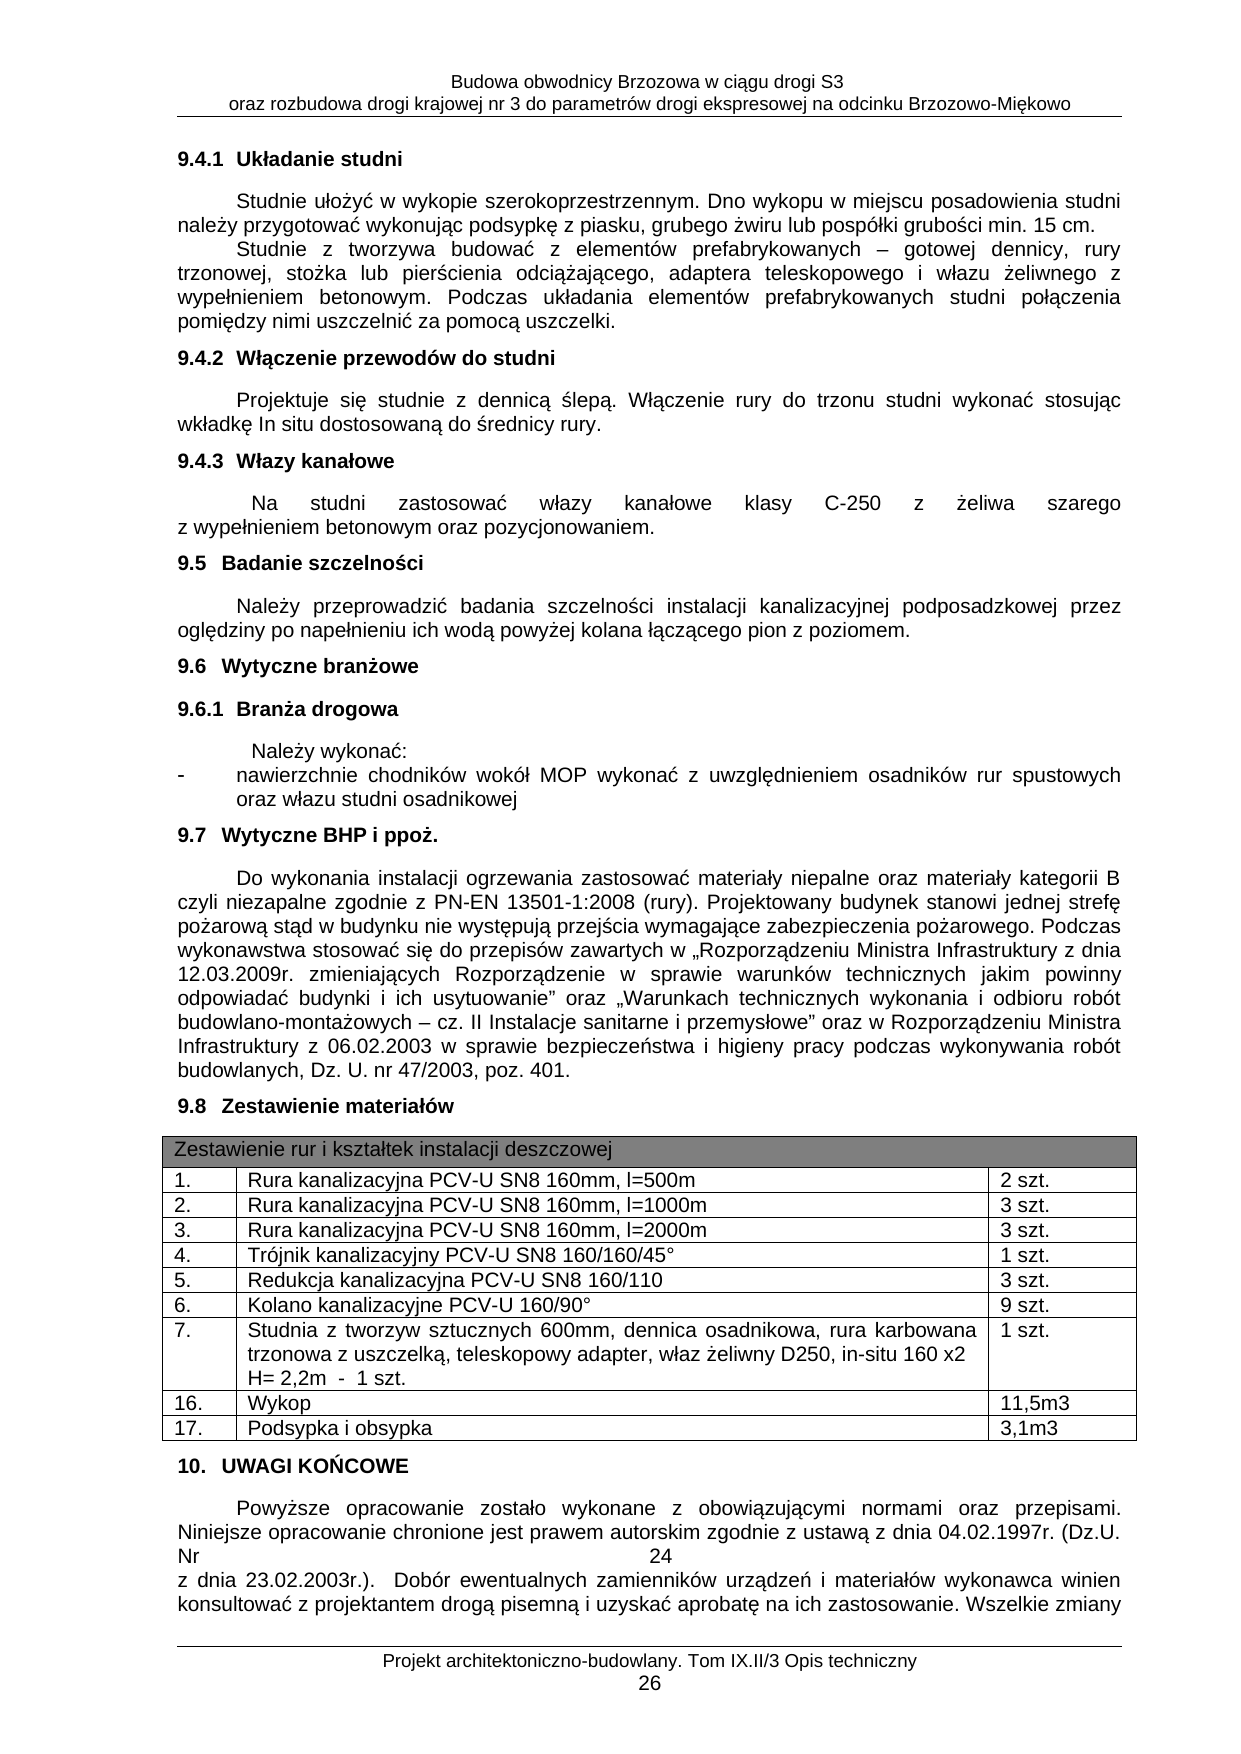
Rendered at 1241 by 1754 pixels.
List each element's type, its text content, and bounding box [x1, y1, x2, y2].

table_cell 16. [163, 1391, 236, 1415]
table_cell 3 szt. [989, 1218, 1136, 1242]
text nawierzchnie chodników wokół MOP wykonać z uwzględnieniem osadników rur spustowych oraz włazu studni osadnikowej [177, 763, 1122, 811]
table_cell 17. [163, 1416, 236, 1440]
subtitle Wytyczne BHP i ppoż. [177, 823, 1122, 847]
table_cell Rura kanalizacyjna PCV-U SN8 160mm, l=500m [237, 1168, 988, 1192]
table_cell 7. [163, 1318, 236, 1390]
text Projektuje się studnie z dennicą ślepą. Włączenie rury do trzonu studni wykonać stosując wkładkę In situ dostosowaną do średnicy rury. [177, 388, 1122, 436]
table_cell Rura kanalizacyjna PCV-U SN8 160mm, l=1000m [237, 1193, 988, 1217]
table_header Zestawienie rur i kształtek instalacji deszczowej [163, 1137, 1136, 1167]
table_cell 5. [163, 1268, 236, 1292]
subtitle Zestawienie materiałów [177, 1094, 1122, 1118]
table_cell Trójnik kanalizacyjny PCV-U SN8 160/160/45° [237, 1243, 988, 1267]
text Do wykonania instalacji ogrzewania zastosować materiały niepalne oraz materiały kategorii B czyli niezapalne zgodnie z PN-EN 13501-1:2008 (rury). Projektowany budynek stanowi jednej strefę pożarową stąd w budynku nie występują przejścia wymagające zabezpieczenia pożarowego. Podczas wykonawstwa stosować się do przepisów zawartych w „Rozporządzeniu Ministra Infrastruktury z dnia 12.03.2009r. zmieniających Rozporządzenie w sprawie warunków technicznych jakim powinny odpowiadać budynki i ich usytuowanie” oraz „Warunkach technicznych wykonania i odbioru robót budowlano-montażowych – cz. II Instalacje sanitarne i przemysłowe” oraz w Rozporządzeniu Ministra Infrastruktury z 06.02.2003 w sprawie bezpieczeństwa i higieny pracy podczas wykonywania robót budowlanych, Dz. U. nr 47/2003, poz. 401. [177, 866, 1122, 1081]
subtitle Układanie studni [177, 147, 1122, 171]
table_cell 1 szt. [989, 1243, 1136, 1267]
table_cell 4. [163, 1243, 236, 1267]
table_cell Kolano kanalizacyjne PCV-U 160/90° [237, 1293, 988, 1317]
table_cell 3 szt. [989, 1193, 1136, 1217]
table_cell Rura kanalizacyjna PCV-U SN8 160mm, l=2000m [237, 1218, 988, 1242]
subtitle Wytyczne branżowe [177, 654, 1122, 678]
table_cell 3. [163, 1218, 236, 1242]
table_cell 2. [163, 1193, 236, 1217]
subtitle Branża drogowa [177, 696, 1122, 720]
table_cell 3 szt. [989, 1268, 1136, 1292]
table_cell 6. [163, 1293, 236, 1317]
text Studnie z tworzywa budować z elementów prefabrykowanych – gotowej dennicy, rury trzonowej, stożka lub pierścienia odciążającego, adaptera teleskopowego i włazu żeliwnego z wypełnieniem betonowym. Podczas układania elementów prefabrykowanych studni połączenia pomiędzy nimi uszczelnić za pomocą uszczelki. [177, 237, 1122, 333]
text Należy przeprowadzić badania szczelności instalacji kanalizacyjnej podposadzkowej przez oględziny po napełnieniu ich wodą powyżej kolana łączącego pion z poziomem. [177, 594, 1122, 642]
table_cell Studnia z tworzyw sztucznych 600mm, dennica osadnikowa, rura karbowana trzonowa z uszczelką, teleskopowy adapter, właz żeliwny D250, in-situ 160 x2 H= 2,2m - 1 szt. [237, 1318, 988, 1390]
text Na studni zastosować włazy kanałowe klasy C-250 z żeliwa szarego z wypełnieniem betonowym oraz pozycjonowaniem. [177, 491, 1122, 539]
subtitle Badanie szczelności [177, 551, 1122, 575]
text Studnie ułożyć w wykopie szerokoprzestrzennym. Dno wykopu w miejscu posadowienia studni należy przygotować wykonując podsypkę z piasku, grubego żwiru lub pospółki grubości min. 15 cm. [177, 189, 1122, 237]
table_cell 11,5m3 [989, 1391, 1136, 1415]
table_cell Wykop [237, 1391, 988, 1415]
table_cell Redukcja kanalizacyjna PCV-U SN8 160/110 [237, 1268, 988, 1292]
table_cell 2 szt. [989, 1168, 1136, 1192]
subtitle Włazy kanałowe [177, 448, 1122, 472]
table_cell 9 szt. [989, 1293, 1136, 1317]
table_cell 1 szt. [989, 1318, 1136, 1390]
table_cell 3,1m3 [989, 1416, 1136, 1440]
text Należy wykonać: [177, 739, 1122, 763]
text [177, 1496, 1122, 1616]
subtitle Włączenie przewodów do studni [177, 346, 1122, 369]
subtitle UWAGI KOŃCOWE [177, 1454, 1122, 1478]
table_cell 1. [163, 1168, 236, 1192]
table_cell Podsypka i obsypka [237, 1416, 988, 1440]
